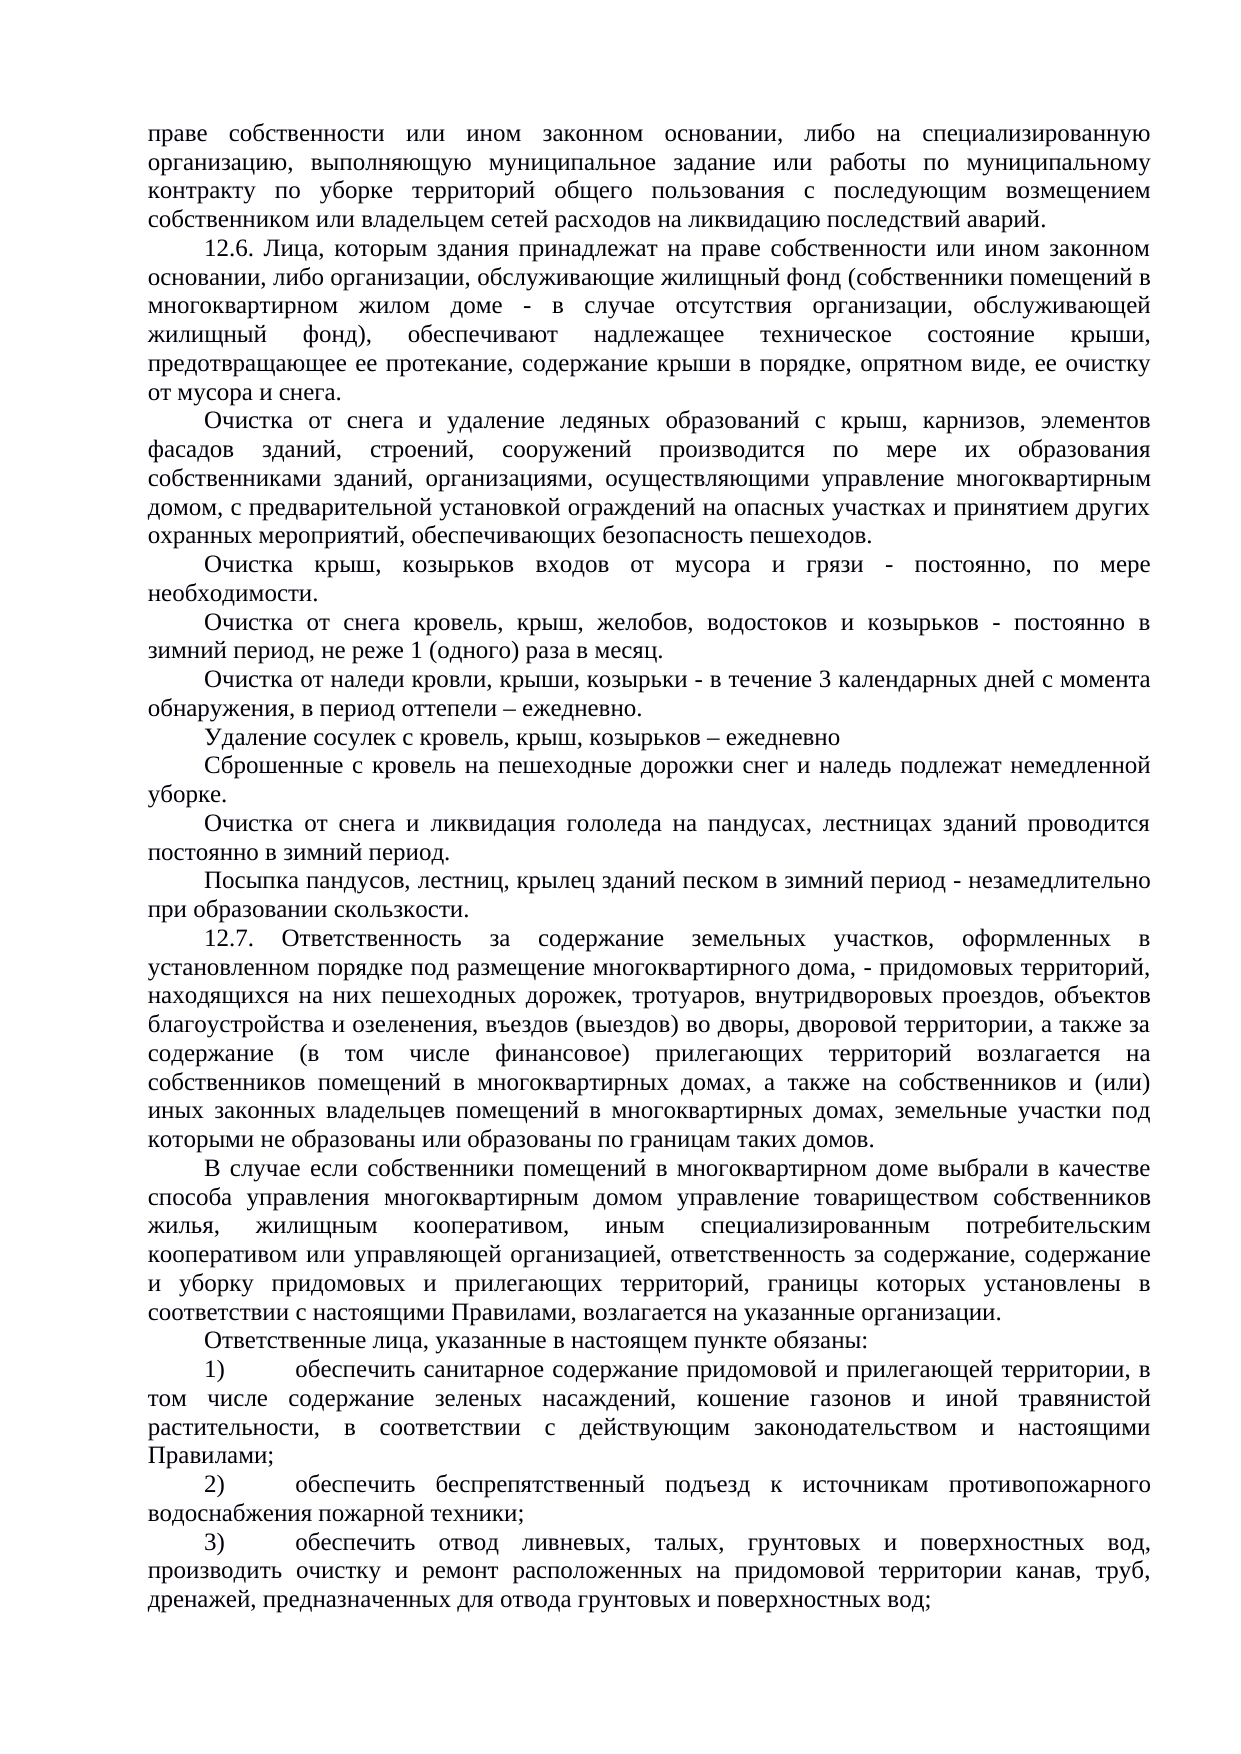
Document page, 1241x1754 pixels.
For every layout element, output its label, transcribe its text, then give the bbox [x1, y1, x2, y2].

text Сброшенные с кровель на пешеходные дорожки снег и наледь подлежат немедленной уборке. [148, 751, 1152, 808]
list обеспечить санитарное содержание придомовой и прилегающей территории, в том числе содержание зеленых насаждений, кошение газонов и иной травянистой растительности, в соответствии с действующим законодательством и настоящими Правилами; [148, 1354, 1152, 1469]
text 12.7. Ответственность за содержание земельных участков, оформленных в установленном порядке под размещение многоквартирного дома, - придомовых территорий, находящихся на них пешеходных дорожек, тротуаров, внутридворовых проездов, объектов благоустройства и озеленения, въездов (выездов) во дворы, дворовой территории, а также за содержание (в том числе финансовое) прилегающих территорий возлагается на собственников помещений в многоквартирных домах, а также на собственников и (или) иных законных владельцев помещений в многоквартирных домах, земельные участки под которыми не образованы или образованы по границам таких домов. [148, 923, 1152, 1153]
list обеспечить отвод ливневых, талых, грунтовых и поверхностных вод, производить очистку и ремонт расположенных на придомовой территории канав, труб, дренажей, предназначенных для отвода грунтовых и поверхностных вод; [148, 1527, 1152, 1613]
text Посыпка пандусов, лестниц, крылец зданий песком в зимний период - незамедлительно при образовании скользкости. [148, 866, 1152, 923]
text Удаление сосулек с кровель, крыш, козырьков – ежедневно [148, 722, 1152, 751]
list обеспечить беспрепятственный подъезд к источникам противопожарного водоснабжения пожарной техники; [148, 1469, 1152, 1527]
text Очистка от наледи кровли, крыши, козырьки - в течение 3 календарных дней с момента обнаружения, в период оттепели – ежедневно. [148, 664, 1152, 722]
text Очистка от снега кровель, крыш, желобов, водостоков и козырьков - постоянно в зимний период, не реже 1 (одного) раза в месяц. [148, 607, 1152, 664]
text Ответственные лица, указанные в настоящем пункте обязаны: [148, 1326, 1152, 1354]
text Очистка от снега и ликвидация гололеда на пандусах, лестницах зданий проводится постоянно в зимний период. [148, 808, 1152, 866]
text Очистка крыш, козырьков входов от мусора и грязи - постоянно, по мере необходимости. [148, 549, 1152, 607]
text Очистка от снега и удаление ледяных образований с крыш, карнизов, элементов фасадов зданий, строений, сооружений производится по мере их образования собственниками зданий, организациями, осуществляющими управление многоквартирным домом, с предварительной установкой ограждений на опасных участках и принятием других охранных мероприятий, обеспечивающих безопасность пешеходов. [148, 406, 1152, 549]
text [148, 118, 1152, 233]
text В случае если собственники помещений в многоквартирном доме выбрали в качестве способа управления многоквартирным домом управление товариществом собственников жилья, жилищным кооперативом, иным специализированным потребительским кооперативом или управляющей организацией, ответственность за содержание, содержание и уборку придомовых и прилегающих территорий, границы которых установлены в соответствии с настоящими Правилами, возлагается на указанные организации. [148, 1153, 1152, 1326]
text 12.6. Лица, которым здания принадлежат на праве собственности или ином законном основании, либо организации, обслуживающие жилищный фонд (собственники помещений в многоквартирном жилом доме - в случае отсутствия организации, обслуживающей жилищный фонд), обеспечивают надлежащее техническое состояние крыши, предотвращающее ее протекание, содержание крыши в порядке, опрятном виде, ее очистку от мусора и снега. [148, 233, 1152, 406]
